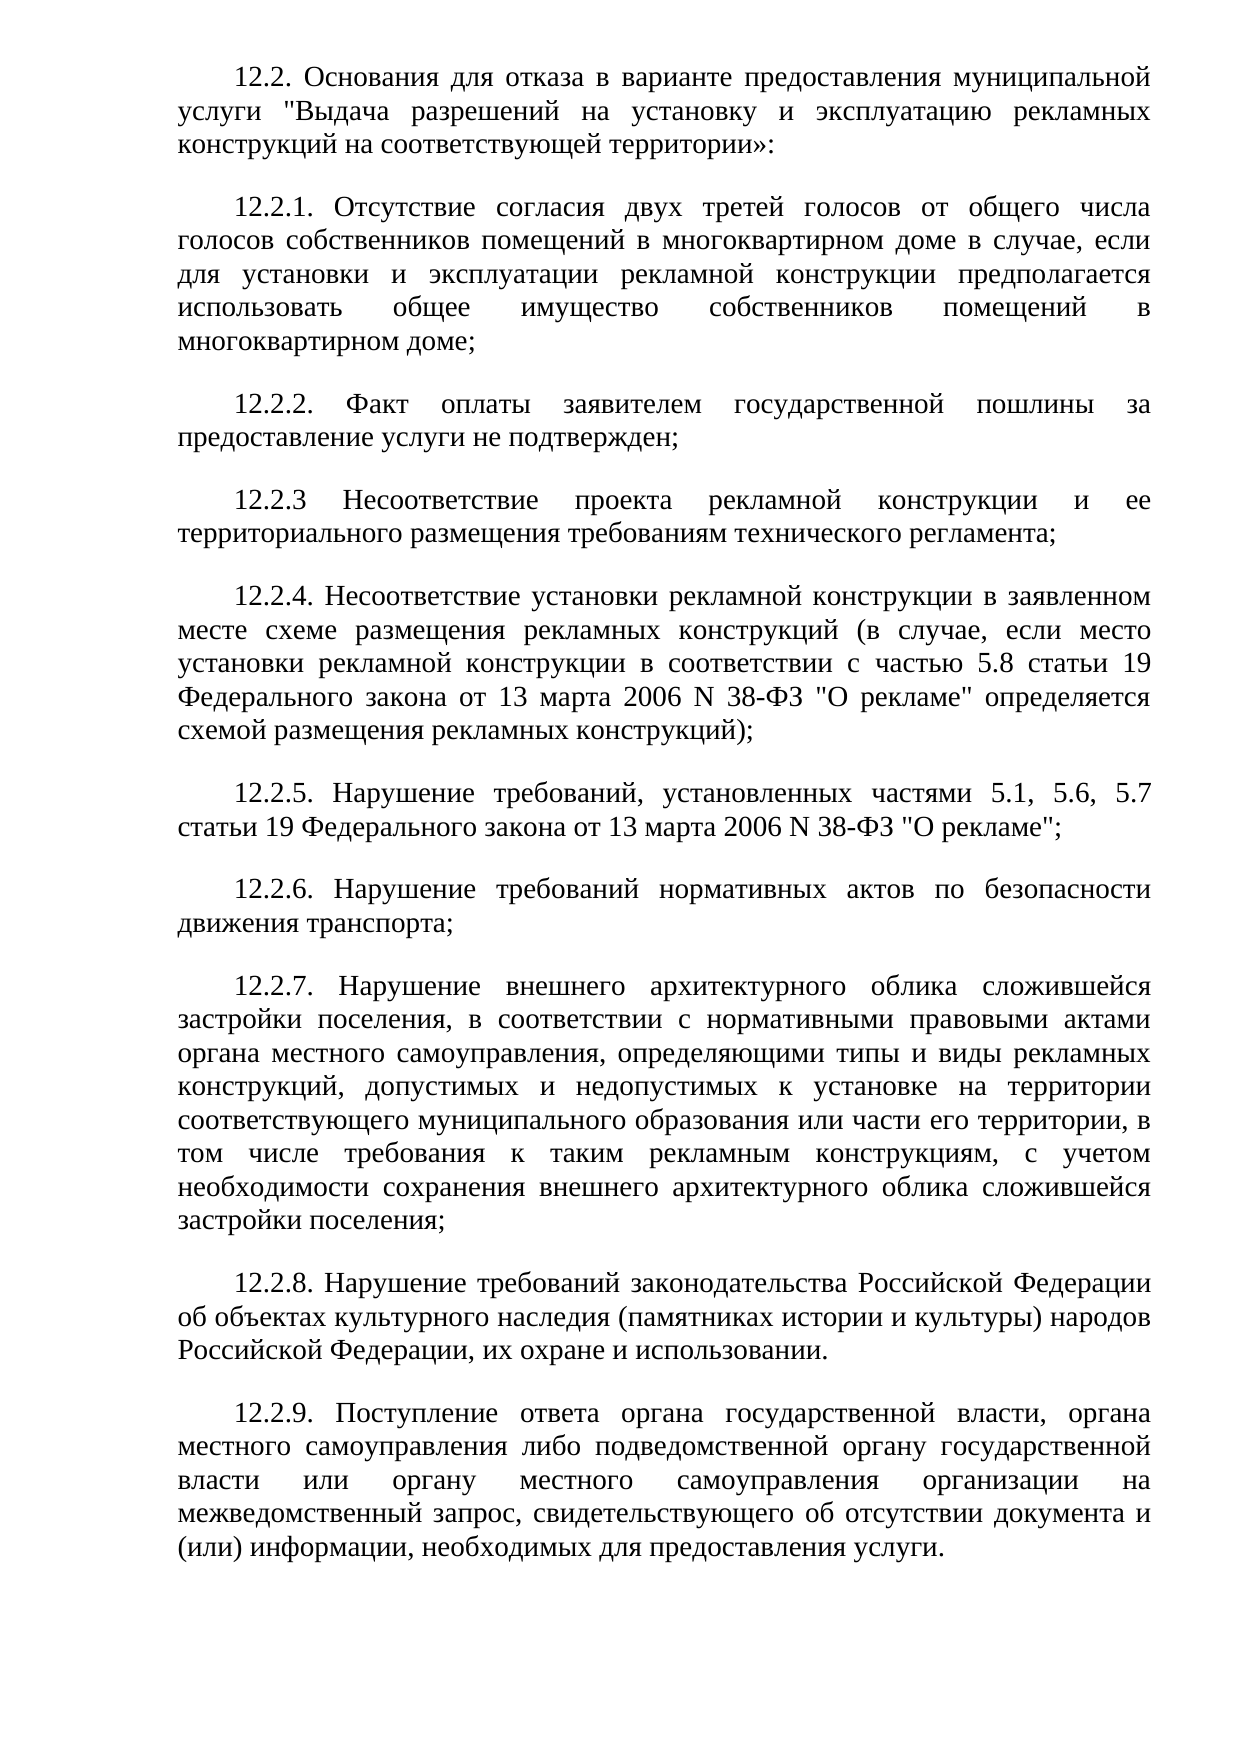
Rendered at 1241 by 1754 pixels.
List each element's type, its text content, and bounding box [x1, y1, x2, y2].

text 12.2.6. Нарушение требований нормативных актов по безопасности движения транспорта; [177, 871, 1152, 938]
text 12.2.5. Нарушение требований, установленных частями 5.1, 5.6, 5.7 статьи 19 Федерального закона от 13 марта 2006 N 38-ФЗ "О рекламе"; [177, 775, 1152, 842]
text 12.2.3 Несоответствие проекта рекламной конструкции и ее территориального размещения требованиям технического регламента; [177, 482, 1152, 549]
text 12.2.7. Нарушение внешнего архитектурного облика сложившейся застройки поселения, в соответствии с нормативными правовыми актами органа местного самоуправления, определяющими типы и виды рекламных конструкций, допустимых и недопустимых к установке на территории соответствующего муниципального образования или части его территории, в том числе требования к таким рекламным конструкциям, с учетом необходимости сохранения внешнего архитектурного облика сложившейся застройки поселения; [177, 968, 1152, 1236]
text 12.2.9. Поступление ответа органа государственной власти, органа местного самоуправления либо подведомственной органу государственной власти или органу местного самоуправления организации на межведомственный запрос, свидетельствующего об отсутствии документа и (или) информации, необходимых для предоставления услуги. [177, 1395, 1152, 1563]
text 12.2. Основания для отказа в варианте предоставления муниципальной услуги "Выдача разрешений на установку и эксплуатацию рекламных конструкций на соответствующей территории»: [177, 59, 1152, 160]
text 12.2.8. Нарушение требований законодательства Российской Федерации об объектах культурного наследия (памятниках истории и культуры) народов Российской Федерации, их охране и использовании. [177, 1265, 1152, 1366]
text 12.2.2. Факт оплаты заявителем государственной пошлины за предоставление услуги не подтвержден; [177, 386, 1152, 453]
text 12.2.1. Отсутствие согласия двух третей голосов от общего числа голосов собственников помещений в многоквартирном доме в случае, если для установки и эксплуатации рекламной конструкции предполагается использовать общее имущество собственников помещений в многоквартирном доме; [177, 189, 1152, 357]
text 12.2.4. Несоответствие установки рекламной конструкции в заявленном месте схеме размещения рекламных конструкций (в случае, если место установки рекламной конструкции в соответствии с частью 5.8 статьи 19 Федерального закона от 13 марта 2006 N 38-ФЗ "О рекламе" определяется схемой размещения рекламных конструкций); [177, 578, 1152, 746]
